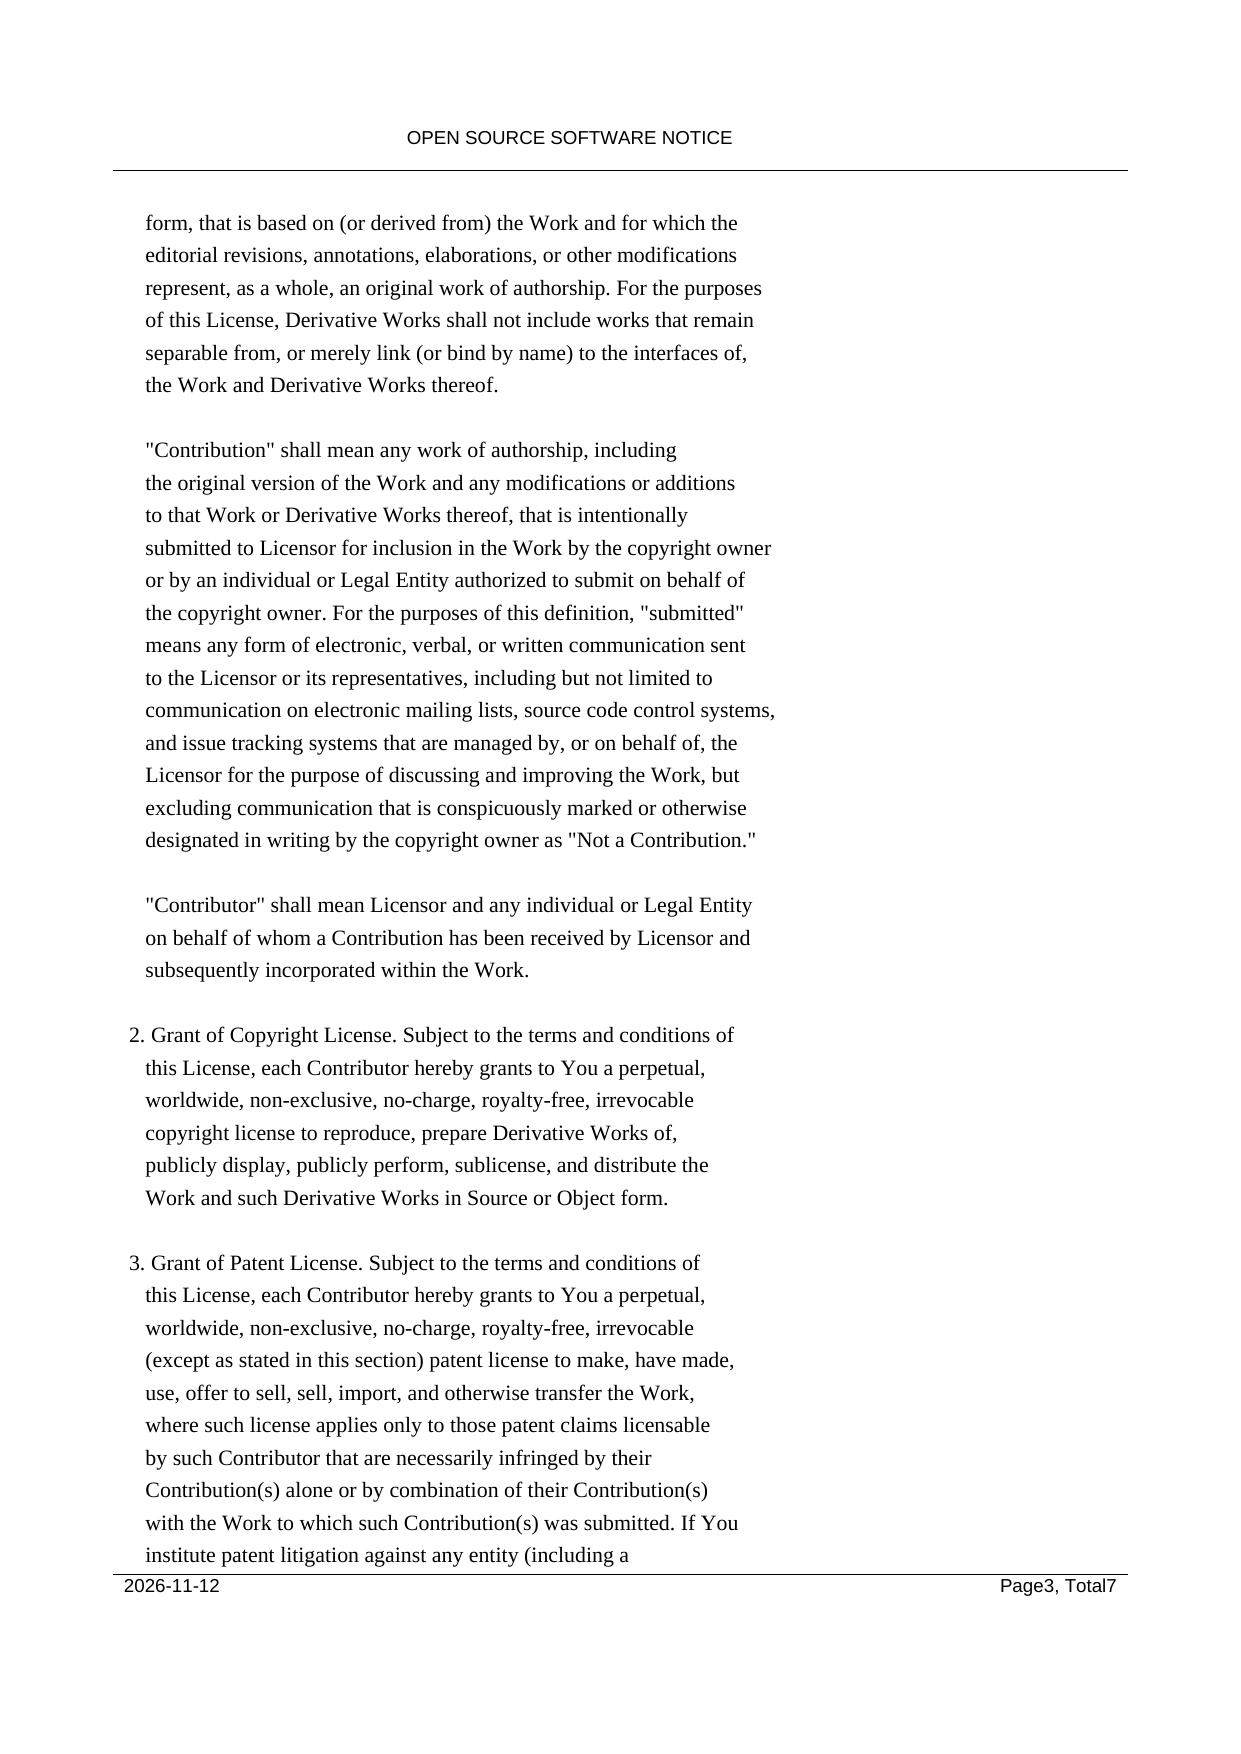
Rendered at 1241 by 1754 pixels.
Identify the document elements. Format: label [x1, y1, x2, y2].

text [112, 206, 1128, 1571]
